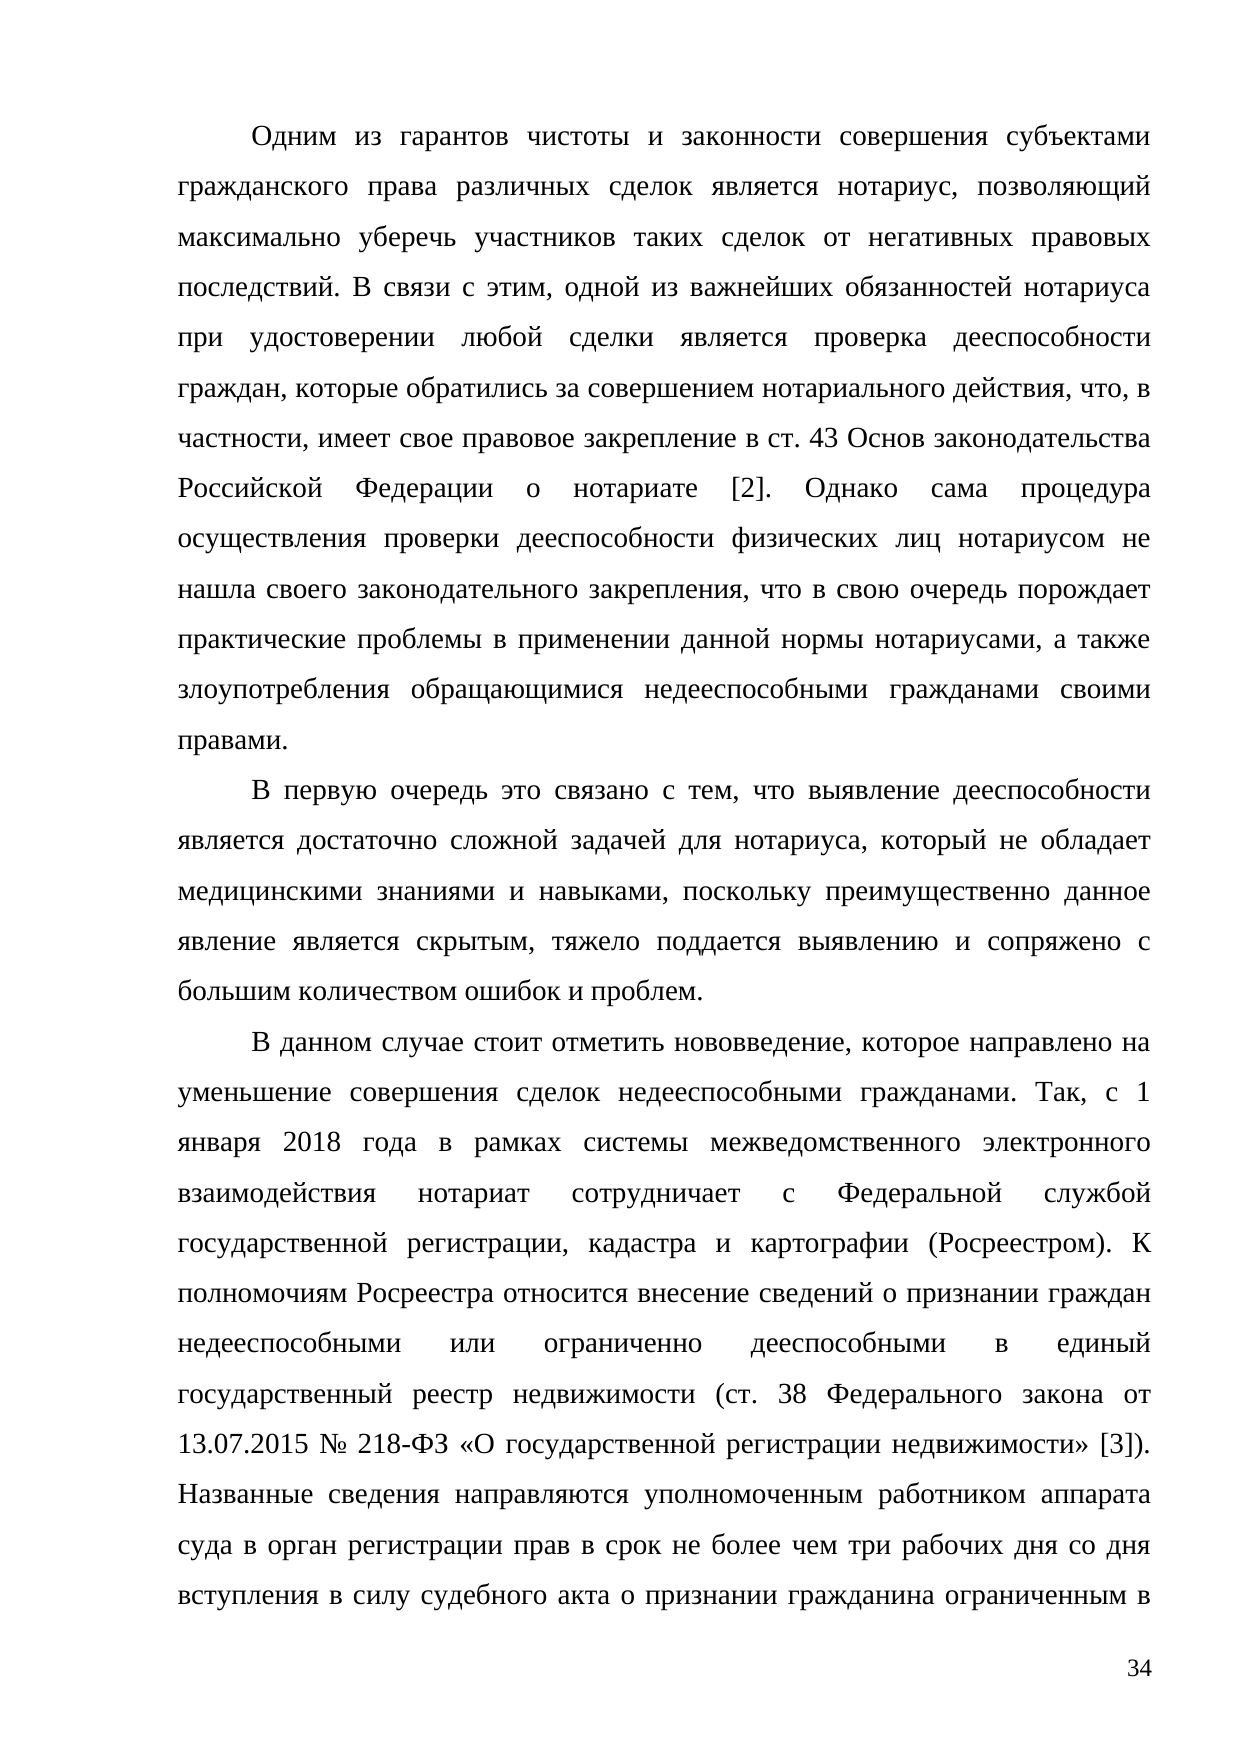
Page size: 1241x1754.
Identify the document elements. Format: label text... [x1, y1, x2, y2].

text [177, 1024, 1152, 1611]
text Одним из гарантов чистоты и законности совершения субъектами гражданского права различных сделок является нотариус, позволяющий максимально уберечь участников таких сделок от негативных правовых последствий. В связи с этим, одной из важнейших обязанностей нотариуса при удостоверении любой сделки является проверка дееспособности граждан, которые обратились за совершением нотариального действия, что, в частности, имеет свое правовое закрепление в ст. 43 Основ законодательства Российской Федерации о нотариате [2]. Однако сама процедура осуществления проверки дееспособности физических лиц нотариусом не нашла своего законодательного закрепления, что в свою очередь порождает практические проблемы в применении данной нормы нотариусами, а также злоупотребления обращающимися недееспособными гражданами своими правами. [177, 118, 1152, 755]
text В первую очередь это связано с тем, что выявление дееспособности является достаточно сложной задачей для нотариуса, который не обладает медицинскими знаниями и навыками, поскольку преимущественно данное явление является скрытым, тяжело поддается выявлению и сопряжено с большим количеством ошибок и проблем. [177, 772, 1152, 1007]
